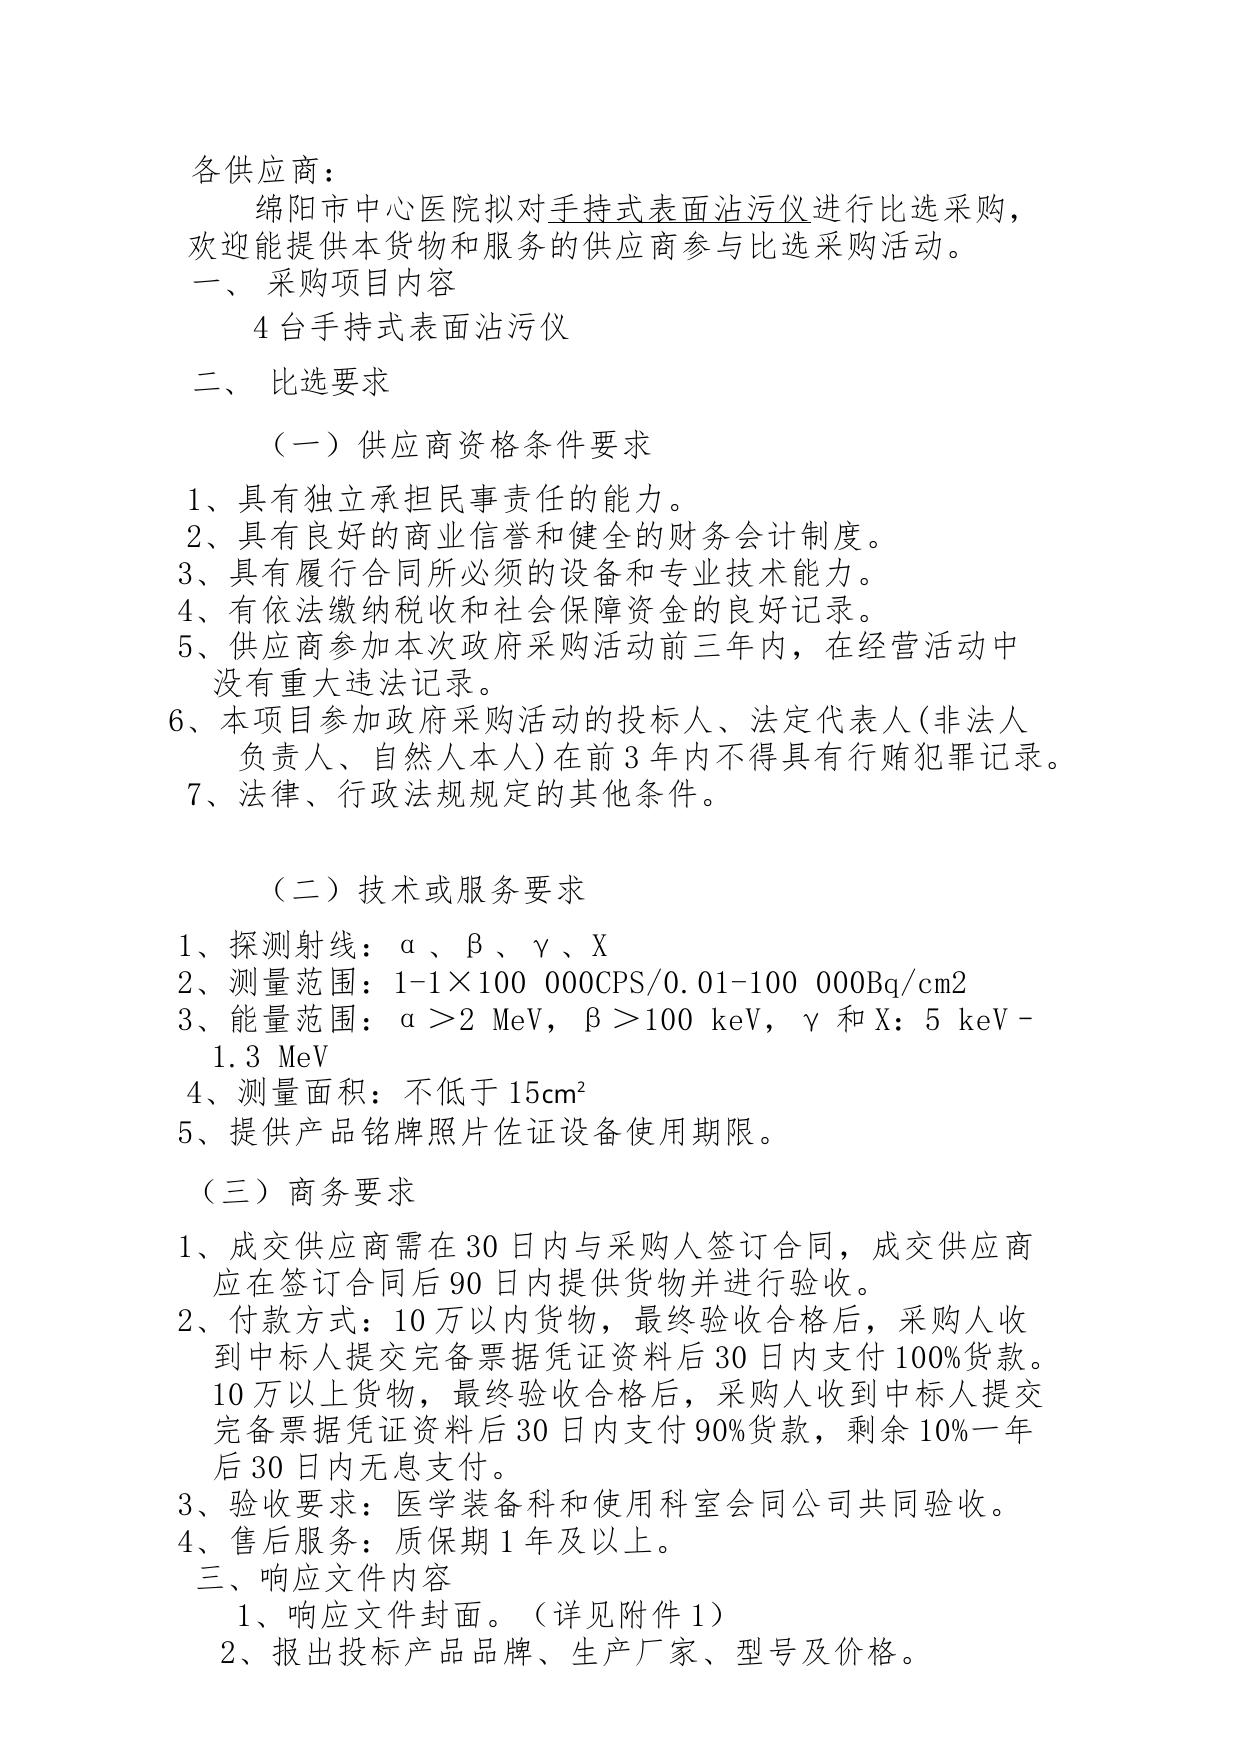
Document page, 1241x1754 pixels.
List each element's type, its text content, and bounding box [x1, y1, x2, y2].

text 各供应商： [190, 153, 1054, 188]
text 1、具有独立承担民事责任的能力。 [186, 478, 1054, 515]
list 4台手持式表面沾污仪 [186, 307, 1054, 343]
text 4、测量面积：不低于15cm2 [186, 1072, 1054, 1111]
list （三）商务要求 [186, 1171, 1053, 1208]
text 1、成交供应商需在30日内与采购人签订合同，成交供应商应在签订合同后90日内提供货物并进行验收。 [177, 1225, 1054, 1299]
text 3、具有履行合同所必须的设备和专业技术能力。 [177, 552, 1054, 589]
text 1、响应文件封面。（详见附件1） [236, 1594, 1054, 1631]
list 采购项目内容 [190, 262, 522, 299]
text 3、验收要求：医学装备科和使用科室会同公司共同验收。 [177, 1483, 1054, 1520]
text 2、付款方式：10万以内货物，最终验收合格后，采购人收到中标人提交完备票据凭证资料后30日内支付100%货款。10万以上货物，最终验收合格后，采购人收到中标人提交完备票据凭证资料后30日内支付90%货款，剩余10%一年后30日内无息支付。 [177, 1299, 1054, 1483]
text 5、提供产品铭牌照片佐证设备使用期限。 [177, 1111, 1054, 1148]
text 1、探测射线：α、β、γ、X [177, 924, 1054, 961]
text 三、响应文件内容 [193, 1557, 1054, 1594]
text 7、法律、行政法规规定的其他条件。 [186, 773, 1054, 810]
text （一）供应商资格条件要求 [190, 424, 1053, 461]
list 绵阳市中心医院拟对手持式表面沾污仪进行比选采购，欢迎能提供本货物和服务的供应商参与比选采购活动。 [186, 188, 1054, 262]
text 2、具有良好的商业信誉和健全的财务会计制度。 [186, 515, 1054, 552]
text 二、 比选要求 [191, 366, 1054, 401]
text 6、本项目参加政府采购活动的投标人、法定代表人(非法人负责人、自然人本人)在前3年内不得具有行贿犯罪记录。 [168, 699, 1054, 773]
text 4、有依法缴纳税收和社会保障资金的良好记录。 [177, 589, 1054, 626]
text 4、售后服务：质保期1年及以上。 [177, 1520, 1054, 1557]
text （二）技术或服务要求 [190, 869, 1053, 906]
text 3、能量范围：α＞2 MeV，β＞100 keV，γ和X：5 keV–1.3 MeV [177, 998, 1054, 1072]
text 2、报出投标产品品牌、生产厂家、型号及价格。 [186, 1631, 1054, 1668]
text 2、测量范围：1-1×100 000CPS/0.01-100 000Bq/cm2 [177, 961, 1054, 998]
text 5、供应商参加本次政府采购活动前三年内，在经营活动中没有重大违法记录。 [177, 626, 1054, 699]
